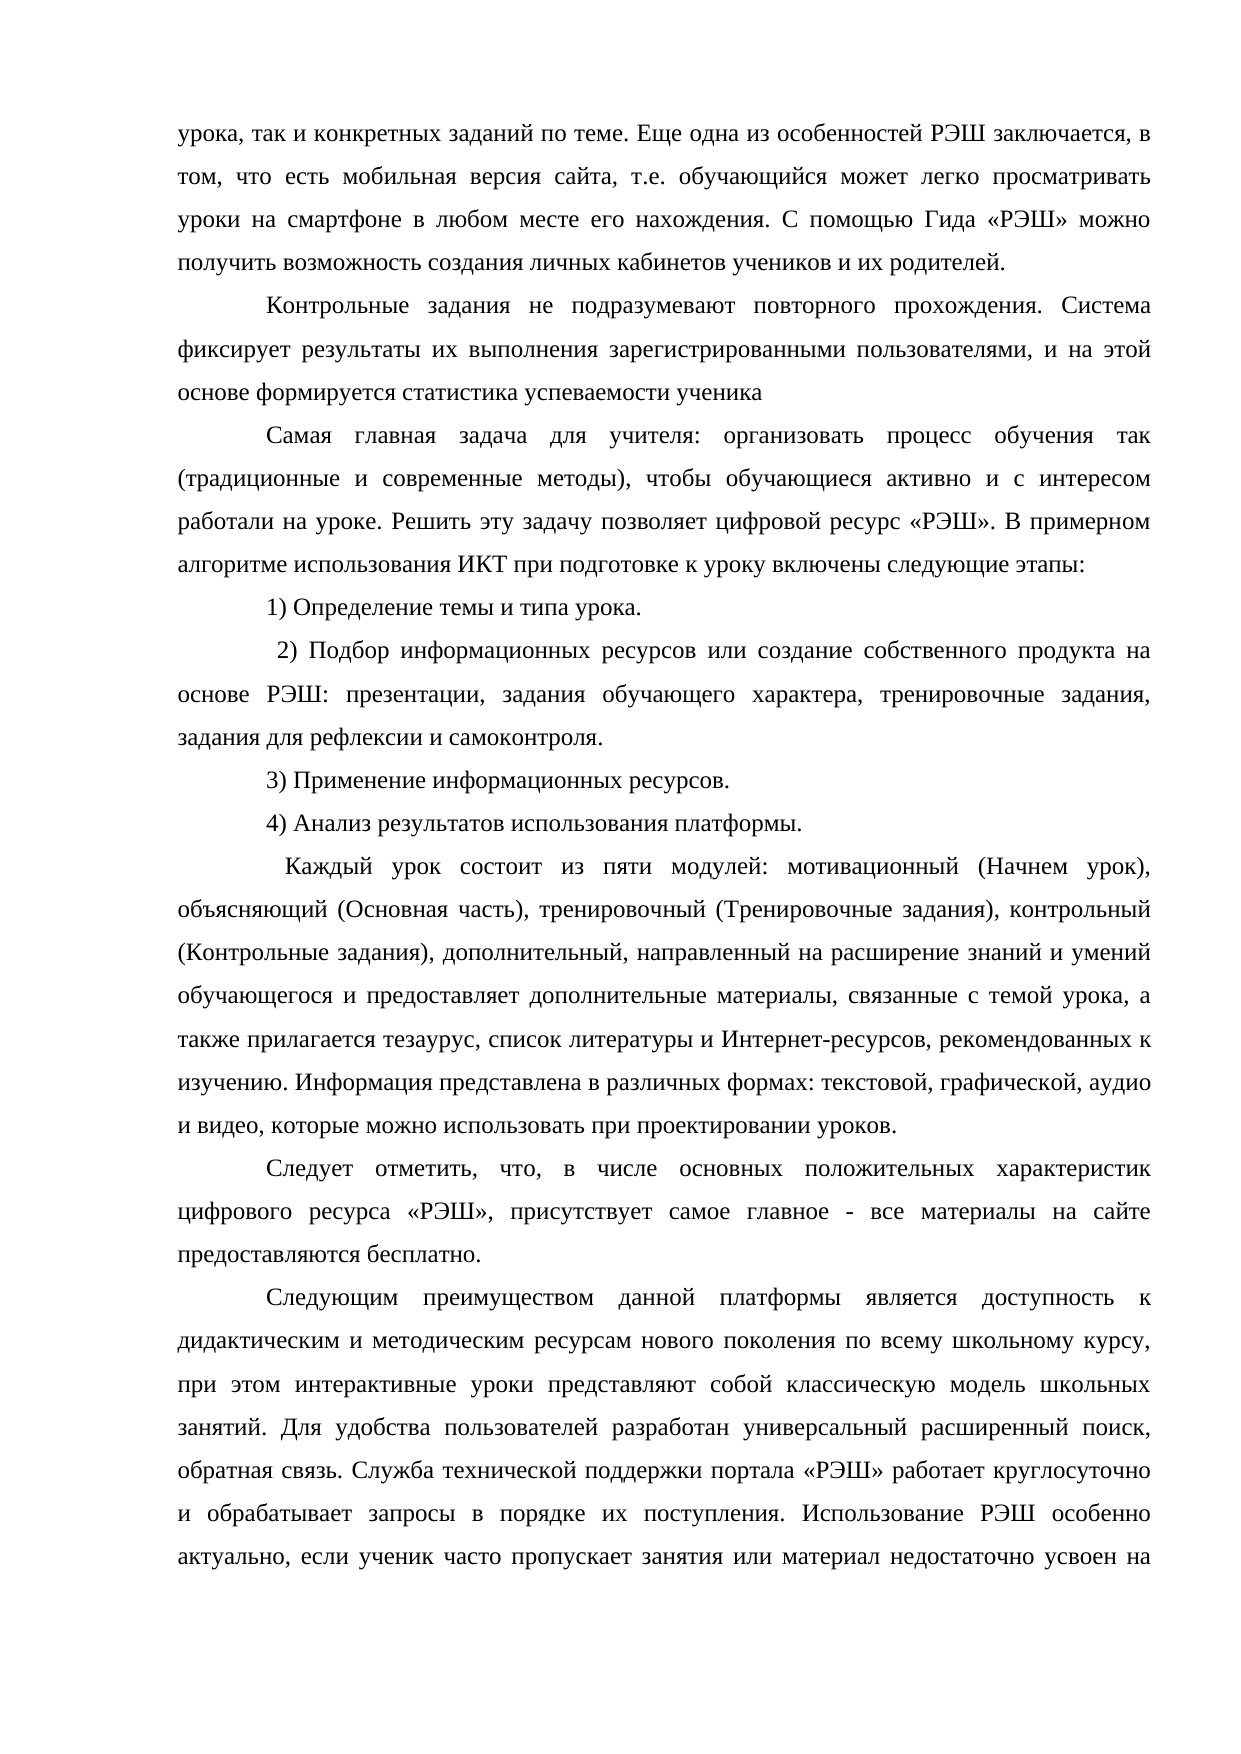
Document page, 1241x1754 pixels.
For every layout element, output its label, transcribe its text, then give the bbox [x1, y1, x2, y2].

text 3) Применение информационных ресурсов. [177, 765, 1152, 794]
text 4) Анализ результатов использования платформы. [177, 808, 1152, 837]
text 1) Определение темы и типа урока. [177, 592, 1152, 621]
text Следует отметить, что, в числе основных положительных характеристик цифрового ресурса «РЭШ», присутствует самое главное - все материалы на сайте предоставляются бесплатно. [177, 1153, 1152, 1268]
text Самая главная задача для учителя: организовать процесс обучения так (традиционные и современные методы), чтобы обучающиеся активно и с интересом работали на уроке. Решить эту задачу позволяет цифровой ресурс «РЭШ». В примерном алгоритме использования ИКТ при подготовке к уроку включены следующие этапы: [177, 420, 1152, 578]
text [177, 118, 1152, 276]
text 2) Подбор информационных ресурсов или создание собственного продукта на основе РЭШ: презентации, задания обучающего характера, тренировочные задания, задания для рефлексии и самоконтроля. [177, 636, 1152, 751]
text Каждый урок состоит из пяти модулей: мотивационный (Начнем урок), объясняющий (Основная часть), тренировочный (Тренировочные задания), контрольный (Контрольные задания), дополнительный, направленный на расширение знаний и умений обучающегося и предоставляет дополнительные материалы, связанные с темой урока, а также прилагается тезаурус, список литературы и Интернет-ресурсов, рекомендованных к изучению. Информация представлена в различных формах: текстовой, графической, аудио и видео, которые можно использовать при проектировании уроков. [177, 851, 1152, 1139]
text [177, 1282, 1152, 1570]
text Контрольные задания не подразумевают повторного прохождения. Система фиксирует результаты их выполнения зарегистрированными пользователями, и на этой основе формируется статистика успеваемости ученика [177, 291, 1152, 406]
